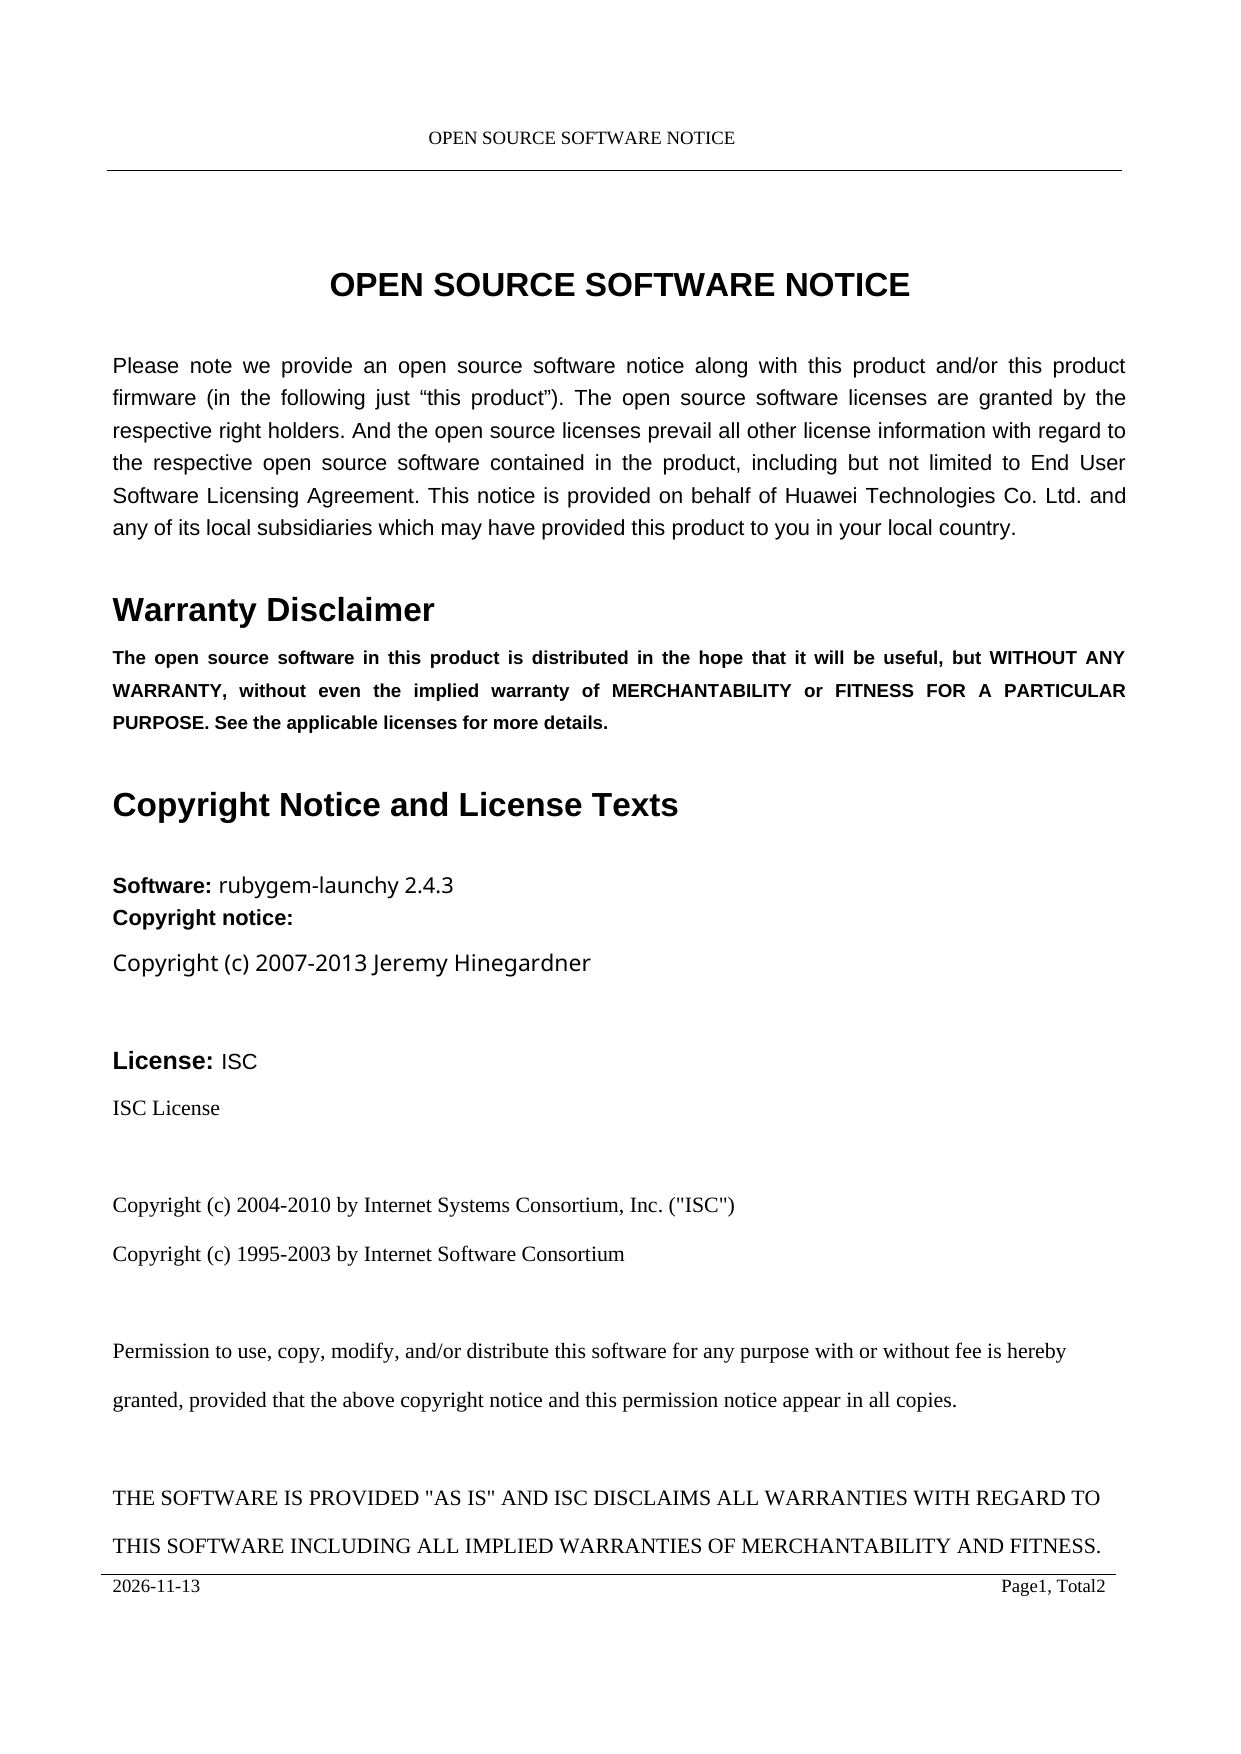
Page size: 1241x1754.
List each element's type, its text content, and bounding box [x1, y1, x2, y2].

text Please note we provide an open source software notice along with this product and/or this product firmware (in the following just “this product”). The open source software licenses are granted by the respective right holders. And the open source licenses prevail all other license information with regard to the respective open source software contained in the product, including but not limited to End User Software Licensing Agreement. This notice is provided on behalf of Huawei Technologies Co. Ltd. and any of its local subsidiaries which may have provided this product to you in your local country. [112, 349, 1128, 544]
text Warranty Disclaimer [112, 576, 1128, 641]
text Copyright (c) 2007-2013 Jeremy Hinegardner [112, 947, 1128, 1028]
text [112, 1091, 1128, 1562]
text Software: rubygem-launchy 2.4.3 [112, 869, 1128, 901]
text License: ISC [112, 1044, 1128, 1077]
text Copyright Notice and License Texts [112, 771, 1128, 836]
text OPEN SOURCE SOFTWARE NOTICE [112, 251, 1128, 316]
text The open source software in this product is distributed in the hope that it will be useful, but WITHOUT ANY WARRANTY, without even the implied warranty of MERCHANTABILITY or FITNESS FOR A PARTICULAR PURPOSE. See the applicable licenses for more details. [112, 641, 1128, 739]
text Copyright notice: [112, 901, 1128, 934]
